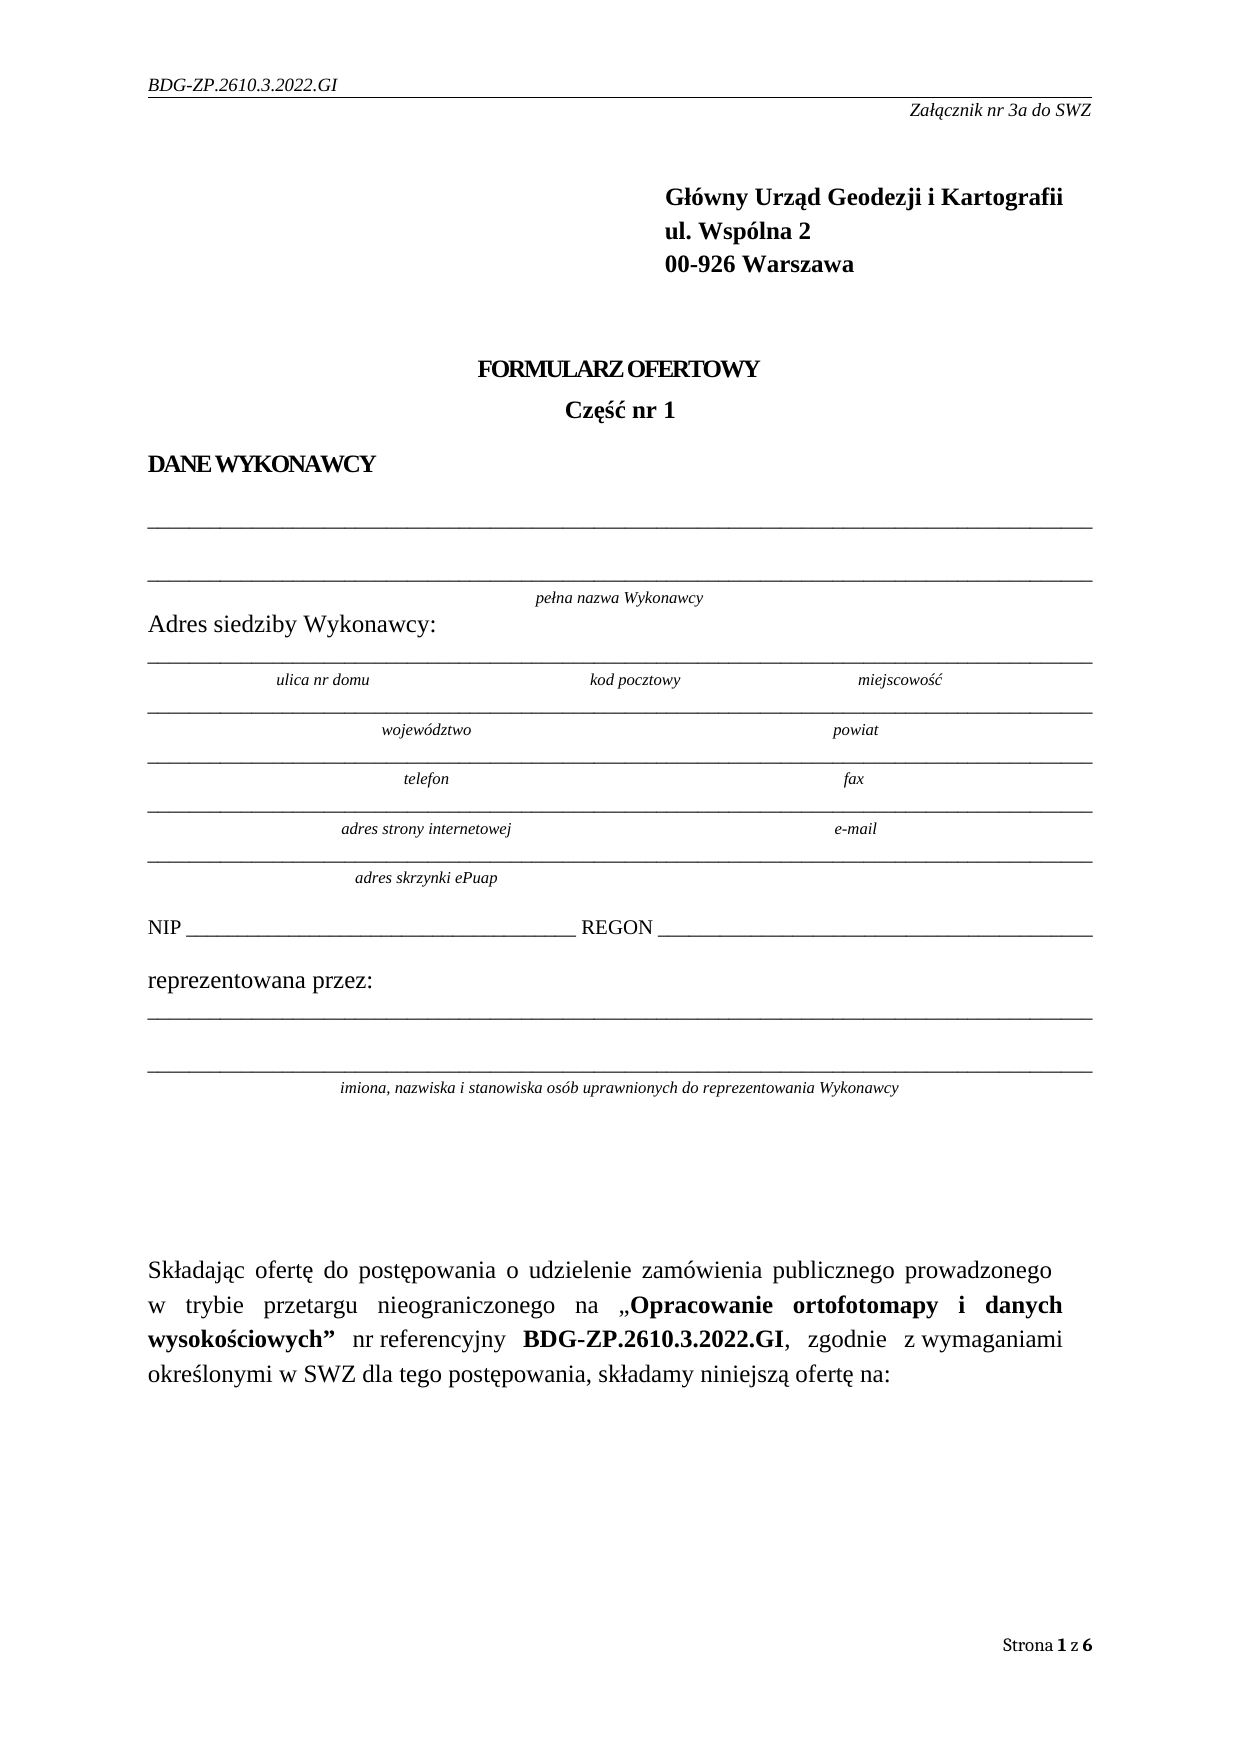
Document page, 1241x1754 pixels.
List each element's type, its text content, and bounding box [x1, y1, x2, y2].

text adres skrzynki ePuap [148, 868, 1092, 887]
text DANE WYKONAWCY [148, 449, 1092, 478]
text Główny Urząd Geodezji i Kartografii [605, 179, 1092, 212]
text ul. Wspólna 2 [664, 212, 1092, 246]
text imiona, nazwiska i stanowiska osób uprawnionych do reprezentowania Wykonawcy [148, 1078, 1092, 1097]
text adres strony internetowej e-mail [148, 819, 1092, 838]
text telefon fax [148, 769, 1092, 788]
text Część nr 1 [148, 395, 1092, 424]
text NIP REGON [148, 915, 1092, 939]
text reprezentowana przez: [148, 965, 1092, 994]
text Składając ofertę do postępowania o udzielenie zamówienia publicznego prowadzonego w trybie przetargu nieograniczonego na „Opracowanie ortofotomapy i danych wysokościowych” nr referencyjny BDG-ZP.2610.3.2022.GI, zgodnie z wymaganiami określonymi w SWZ dla tego postępowania, składamy niniejszą ofertę na: [148, 1255, 1063, 1387]
text 00-926 Warszawa [664, 246, 1092, 279]
text województwo powiat [148, 719, 1092, 739]
text FORMULARZ OFERTOWY [148, 354, 1092, 383]
text Adres siedziby Wykonawcy: [148, 609, 1092, 638]
text ulica nr domu kod pocztowy miejscowość [148, 670, 1092, 689]
text pełna nazwa Wykonawcy [148, 587, 1092, 607]
